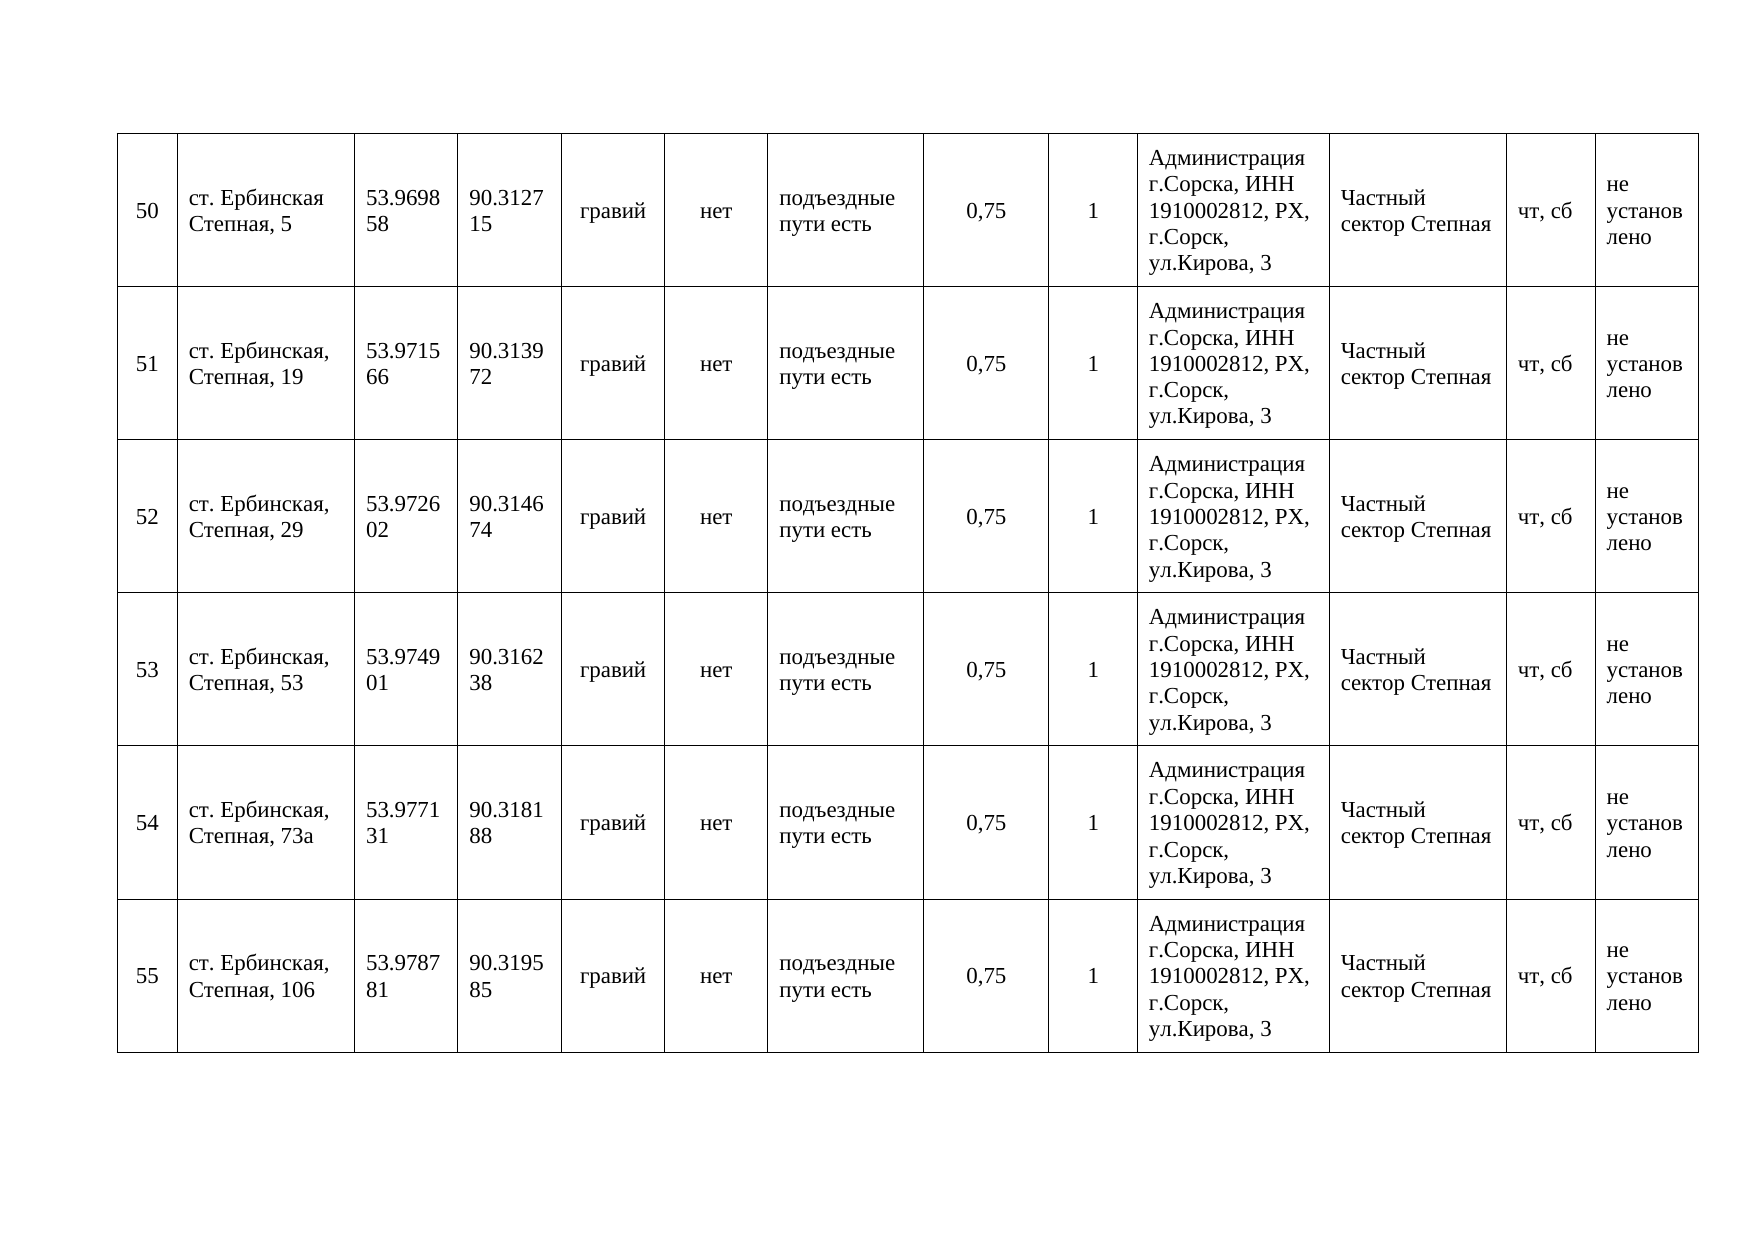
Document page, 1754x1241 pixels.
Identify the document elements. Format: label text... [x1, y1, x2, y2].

table_cell чт, сб [1507, 746, 1595, 898]
table_cell ст. Ербинская, Степная, 106 [178, 900, 354, 1052]
table_cell 53.971566 [355, 287, 457, 439]
table_cell ст. Ербинская, Степная, 19 [178, 287, 354, 439]
table_cell 0,75 [924, 440, 1048, 592]
table_cell гравий [562, 746, 664, 898]
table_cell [1330, 900, 1506, 1052]
table_cell Частный сектор Степная [1330, 593, 1506, 745]
table_cell Администрация г.Сорска, ИНН 1910002812, РХ, г.Сорск, ул.Кирова, 3 [1138, 593, 1329, 745]
table_cell чт, сб [1507, 440, 1595, 592]
table_cell 54 [118, 746, 177, 898]
table_cell нет [665, 746, 767, 898]
table_cell не установлено [1596, 900, 1698, 1052]
table_cell гравий [562, 440, 664, 592]
table_cell 53.978781 [355, 900, 457, 1052]
table_cell 53.972602 [355, 440, 457, 592]
table_cell 51 [118, 287, 177, 439]
table_cell гравий [562, 593, 664, 745]
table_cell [768, 134, 923, 286]
table_cell 90.313972 [458, 287, 561, 439]
table_cell 0,75 [924, 593, 1048, 745]
table_cell 52 [118, 440, 177, 592]
table_cell 90.312715 [458, 134, 561, 286]
table_cell не установлено [1596, 440, 1698, 592]
table_cell 53 [118, 593, 177, 745]
table_cell 0,75 [924, 746, 1048, 898]
table_cell нет [665, 593, 767, 745]
table_cell Частный сектор Степная [1330, 287, 1506, 439]
table_cell 53.969858 [355, 134, 457, 286]
table_cell гравий [562, 134, 664, 286]
table_cell 90.314674 [458, 440, 561, 592]
table_cell чт, сб [1507, 593, 1595, 745]
table_cell ст. Ербинская, Степная, 29 [178, 440, 354, 592]
table_cell 55 [118, 900, 177, 1052]
table_cell ст. Ербинская, Степная, 53 [178, 593, 354, 745]
table_cell не установлено [1596, 287, 1698, 439]
table_cell чт, сб [1507, 134, 1595, 286]
table_cell Частный сектор Степная [1330, 440, 1506, 592]
table_cell чт, сб [1507, 900, 1595, 1052]
table_cell 1 [1049, 287, 1137, 439]
table_cell гравий [562, 287, 664, 439]
table_cell не установлено [1596, 593, 1698, 745]
table_cell не установлено [1596, 134, 1698, 286]
table_cell Частный сектор Степная [1330, 746, 1506, 898]
table_cell 90.319585 [458, 900, 561, 1052]
table_cell 50 [118, 134, 177, 286]
table_cell 1 [1049, 440, 1137, 592]
table_cell нет [665, 287, 767, 439]
table_cell подъездные пути есть [768, 287, 923, 439]
table_cell 53.974901 [355, 593, 457, 745]
table_cell подъездные пути есть [768, 440, 923, 592]
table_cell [1138, 134, 1329, 286]
table_cell 1 [1049, 593, 1137, 745]
table_cell 0,75 [924, 134, 1048, 286]
table_cell гравий [562, 900, 664, 1052]
table_cell Администрация г.Сорска, ИНН 1910002812, РХ, г.Сорск, ул.Кирова, 3 [1138, 287, 1329, 439]
table_cell Частный сектор Степная [1330, 134, 1506, 286]
table_cell 90.316238 [458, 593, 561, 745]
table_cell подъездные пути есть [768, 593, 923, 745]
table_cell Администрация г.Сорска, ИНН 1910002812, РХ, г.Сорск, ул.Кирова, 3 [1138, 746, 1329, 898]
table_cell 0,75 [924, 900, 1048, 1052]
table_cell чт, сб [1507, 287, 1595, 439]
table_cell нет [665, 440, 767, 592]
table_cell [1138, 900, 1329, 1052]
table_cell 90.318188 [458, 746, 561, 898]
table_cell нет [665, 134, 767, 286]
table_cell 1 [1049, 134, 1137, 286]
table_cell ст. Ербинская Степная, 5 [178, 134, 354, 286]
table_cell 1 [1049, 746, 1137, 898]
table_cell Администрация г.Сорска, ИНН 1910002812, РХ, г.Сорск, ул.Кирова, 3 [1138, 440, 1329, 592]
table_cell нет [665, 900, 767, 1052]
table_cell ст. Ербинская, Степная, 73а [178, 746, 354, 898]
table_cell 1 [1049, 900, 1137, 1052]
table_cell 0,75 [924, 287, 1048, 439]
table_cell подъездные пути есть [768, 746, 923, 898]
table_cell 53.977131 [355, 746, 457, 898]
table_cell не установлено [1596, 746, 1698, 898]
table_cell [768, 900, 923, 1052]
